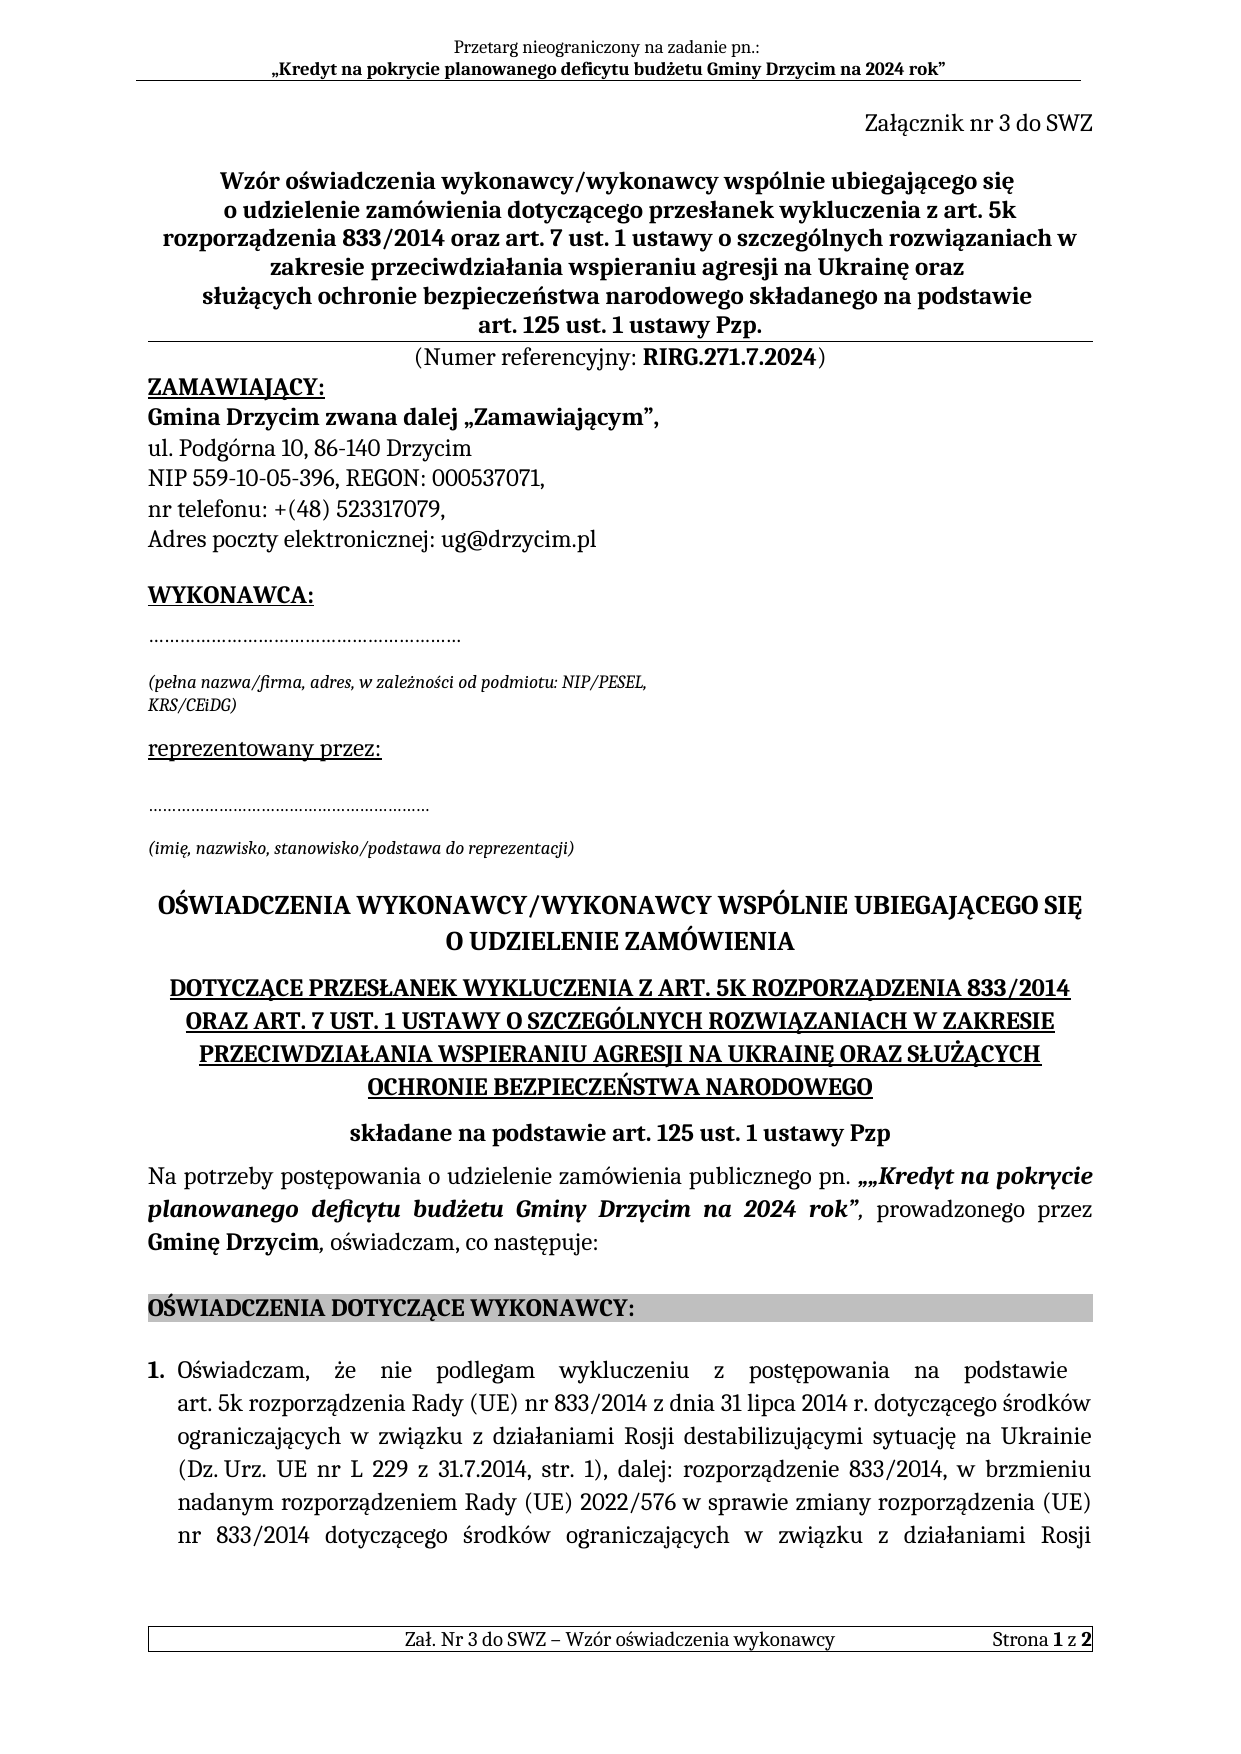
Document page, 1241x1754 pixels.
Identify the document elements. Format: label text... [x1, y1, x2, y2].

text (pełna nazwa/firma, adres, w zależności od podmiotu: NIP/PESEL, KRS/CEiDG) [148, 672, 738, 716]
text NIP 559-10-05-396, REGON: 000537071, [148, 464, 1093, 493]
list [148, 1356, 1093, 1549]
text Załącznik nr 3 do SWZ [148, 109, 1093, 138]
text (imię, nazwisko, stanowisko/podstawa do reprezentacji) [148, 838, 635, 859]
text …………………………………………………… [148, 795, 472, 816]
text WYKONAWCA: [148, 581, 1093, 609]
text Adres poczty elektronicznej: ug@drzycim.pl [148, 525, 1093, 554]
text Na potrzeby postępowania o udzielenie zamówienia publicznego pn. „„Kredyt na pokrycie planowanego deficytu budżetu Gminy Drzycim na 2024 rok”, prowadzonego przez Gminę Drzycim, oświadczam, co następuje: [148, 1162, 1093, 1256]
text składane na podstawie art. 125 ust. 1 ustawy Pzp [148, 1118, 1093, 1147]
text (Numer referencyjny: RIRG.271.7.2024) [148, 342, 1093, 371]
text …………………………………………………… [148, 624, 472, 648]
text reprezentowany przez: [148, 734, 1093, 763]
text DOTYCZĄCE PRZESŁANEK WYKLUCZENIA Z ART. 5K ROZPORZĄDZENIA 833/2014 ORAZ ART. 7 UST. 1 USTAWY o szczególnych rozwiązaniach w zakresie przeciwdziałania wspieraniu agresji na Ukrainę oraz służących ochronie bezpieczeństwa narodowego [148, 974, 1093, 1102]
text Wzór oświadczenia wykonawcy/wykonawcy wspólnie ubiegającego się o udzielenie zamówienia dotyczącego przesłanek wykluczenia z art. 5k rozporządzenia 833/2014 oraz art. 7 ust. 1 ustawy o szczególnych rozwiązaniach w zakresie przeciwdziałania wspieraniu agresji na Ukrainę oraz służących ochronie bezpieczeństwa narodowego składanego na podstawie art. 125 ust. 1 ustawy Pzp. [148, 167, 1093, 341]
text OŚWIADCZENIA WYKONAWCY/WYKONAWCY WSPÓLNIE UBIEGAJĄCEGO SIĘ O UDZIELENIE ZAMÓWIENIA [148, 890, 1093, 957]
text ZAMAWIAJĄCY: [148, 373, 1093, 402]
text Gmina Drzycim zwana dalej „Zamawiającym”, [148, 403, 1093, 432]
text OŚWIADCZENIA DOTYCZĄCE WYKONAWCY: [148, 1294, 1093, 1322]
text ul. Podgórna 10, 86-140 Drzycim [148, 434, 1093, 462]
text nr telefonu: +(48) 523317079, [148, 494, 1093, 523]
